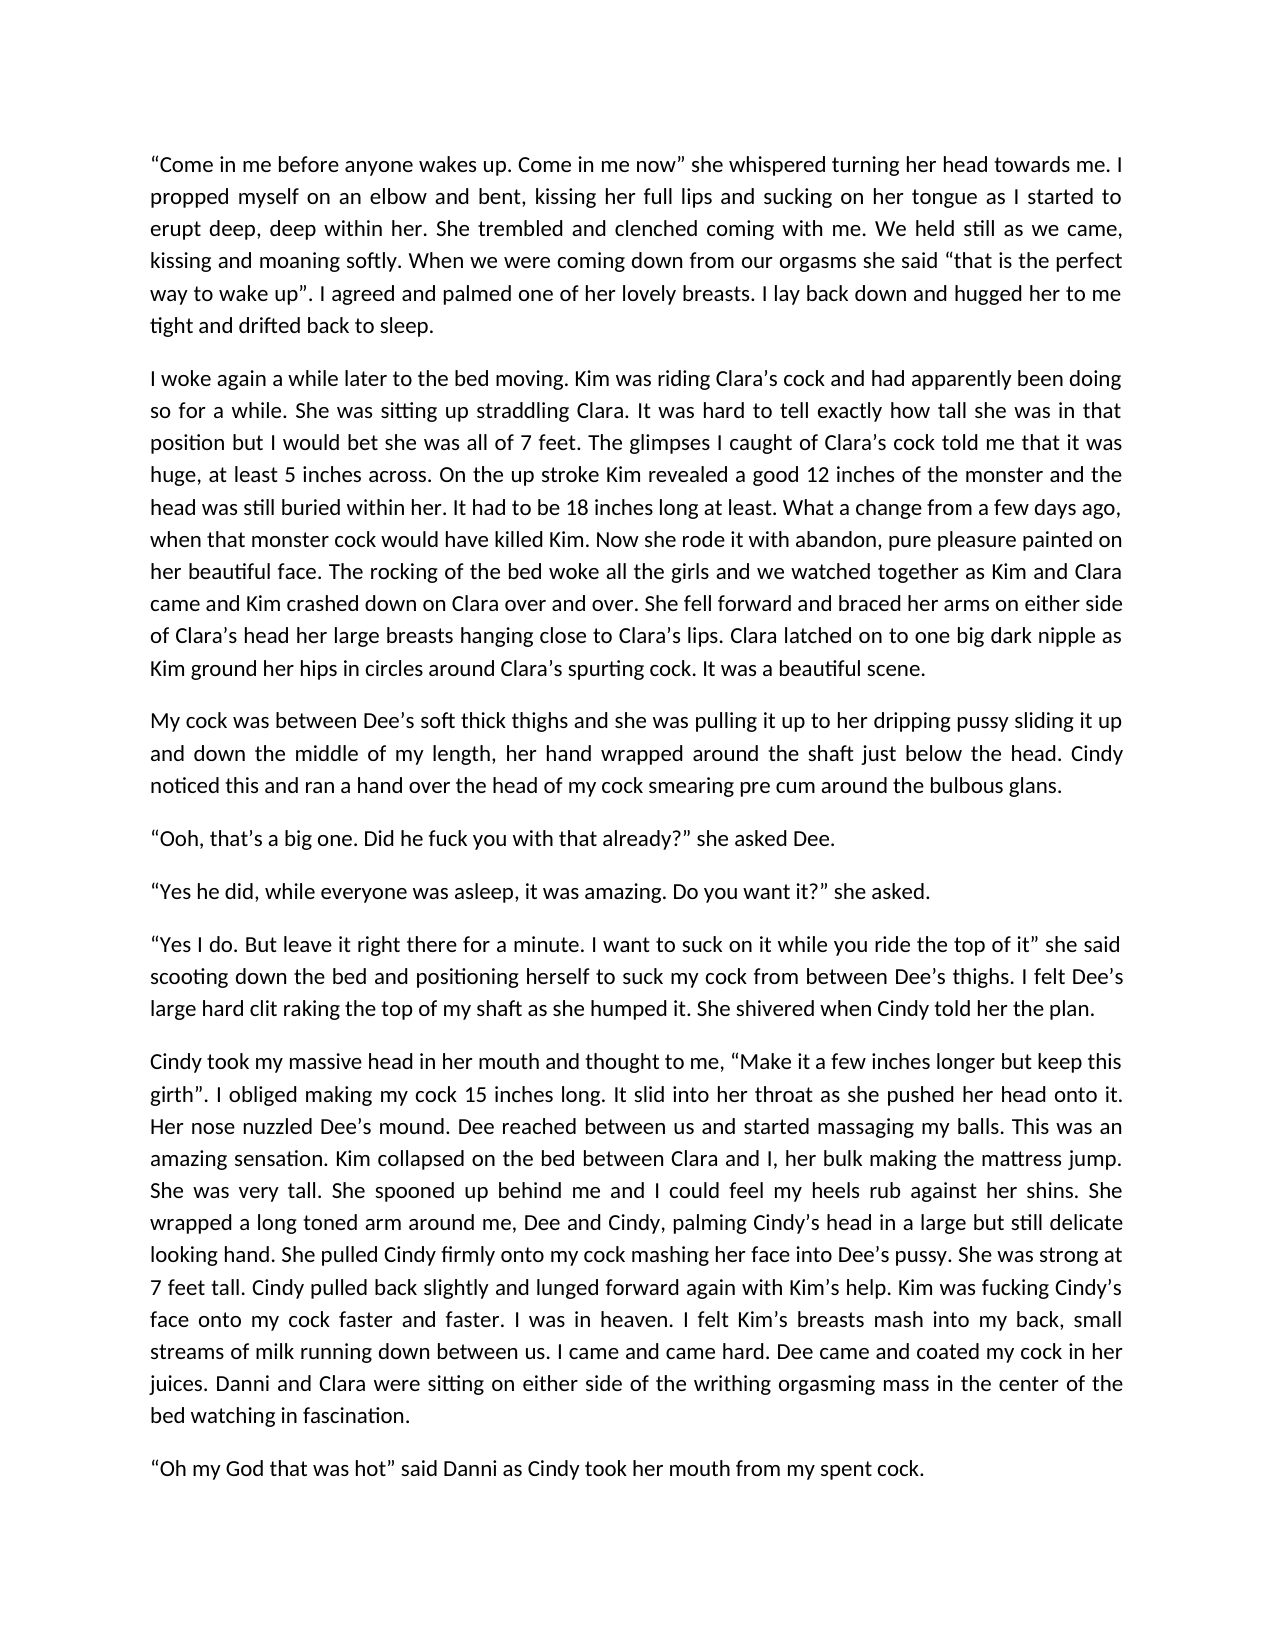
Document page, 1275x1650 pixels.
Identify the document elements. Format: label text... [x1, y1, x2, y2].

text My cock was between Dee’s soft thick thighs and she was pulling it up to her dripping pussy sliding it up and down the middle of my length, her hand wrapped around the shaft just below the head. Cindy noticed this and ran a hand over the head of my cock smearing pre cum around the bulbous glans. [150, 707, 1125, 799]
text “Yes I do. But leave it right there for a minute. I want to suck on it while you ride the top of it” she said scooting down the bed and positioning herself to suck my cock from between Dee’s thighs. I felt Dee’s large hard clit raking the top of my shaft as she humped it. She shivered when Cindy told her the plan. [150, 930, 1125, 1022]
text “Ooh, that’s a big one. Did he fuck you with that already?” she asked Dee. [150, 824, 1125, 852]
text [150, 150, 1125, 339]
text Cindy took my massive head in her mouth and thought to me, “Make it a few inches longer but keep this girth”. I obliged making my cock 15 inches long. It slid into her throat as she pushed her head onto it. Her nose nuzzled Dee’s mound. Dee reached between us and started massaging my balls. This was an amazing sensation. Kim collapsed on the bed between Clara and I, her bulk making the mattress jump. She was very tall. She spooned up behind me and I could feel my heels rub against her shins. She wrapped a long toned arm around me, Dee and Cindy, palming Cindy’s head in a large but still delicate looking hand. She pulled Cindy firmly onto my cock mashing her face into Dee’s pussy. She was strong at 7 feet tall. Cindy pulled back slightly and lunged forward again with Kim’s help. Kim was fucking Cindy’s face onto my cock faster and faster. I was in heaven. I felt Kim’s breasts mash into my back, small streams of milk running down between us. I came and came hard. Dee came and coated my cock in her juices. Danni and Clara were sitting on either side of the writhing orgasming mass in the center of the bed watching in fascination. [150, 1047, 1125, 1429]
text “Oh my God that was hot” said Danni as Cindy took her mouth from my spent cock. [150, 1454, 1125, 1483]
text I woke again a while later to the bed moving. Kim was riding Clara’s cock and had apparently been doing so for a while. She was sitting up straddling Clara. It was hard to tell exactly how tall she was in that position but I would bet she was all of 7 feet. The glimpses I caught of Clara’s cock told me that it was huge, at least 5 inches across. On the up stroke Kim revealed a good 12 inches of the monster and the head was still buried within her. It had to be 18 inches long at least. What a change from a few days ago, when that monster cock would have killed Kim. Now she rode it with abandon, pure pleasure painted on her beautiful face. The rocking of the bed woke all the girls and we watched together as Kim and Clara came and Kim crashed down on Clara over and over. She fell forward and braced her arms on either side of Clara’s head her large breasts hanging close to Clara’s lips. Clara latched on to one big dark nipple as Kim ground her hips in circles around Clara’s spurting cock. It was a beautiful scene. [150, 364, 1125, 682]
text “Yes he did, while everyone was asleep, it was amazing. Do you want it?” she asked. [150, 877, 1125, 905]
